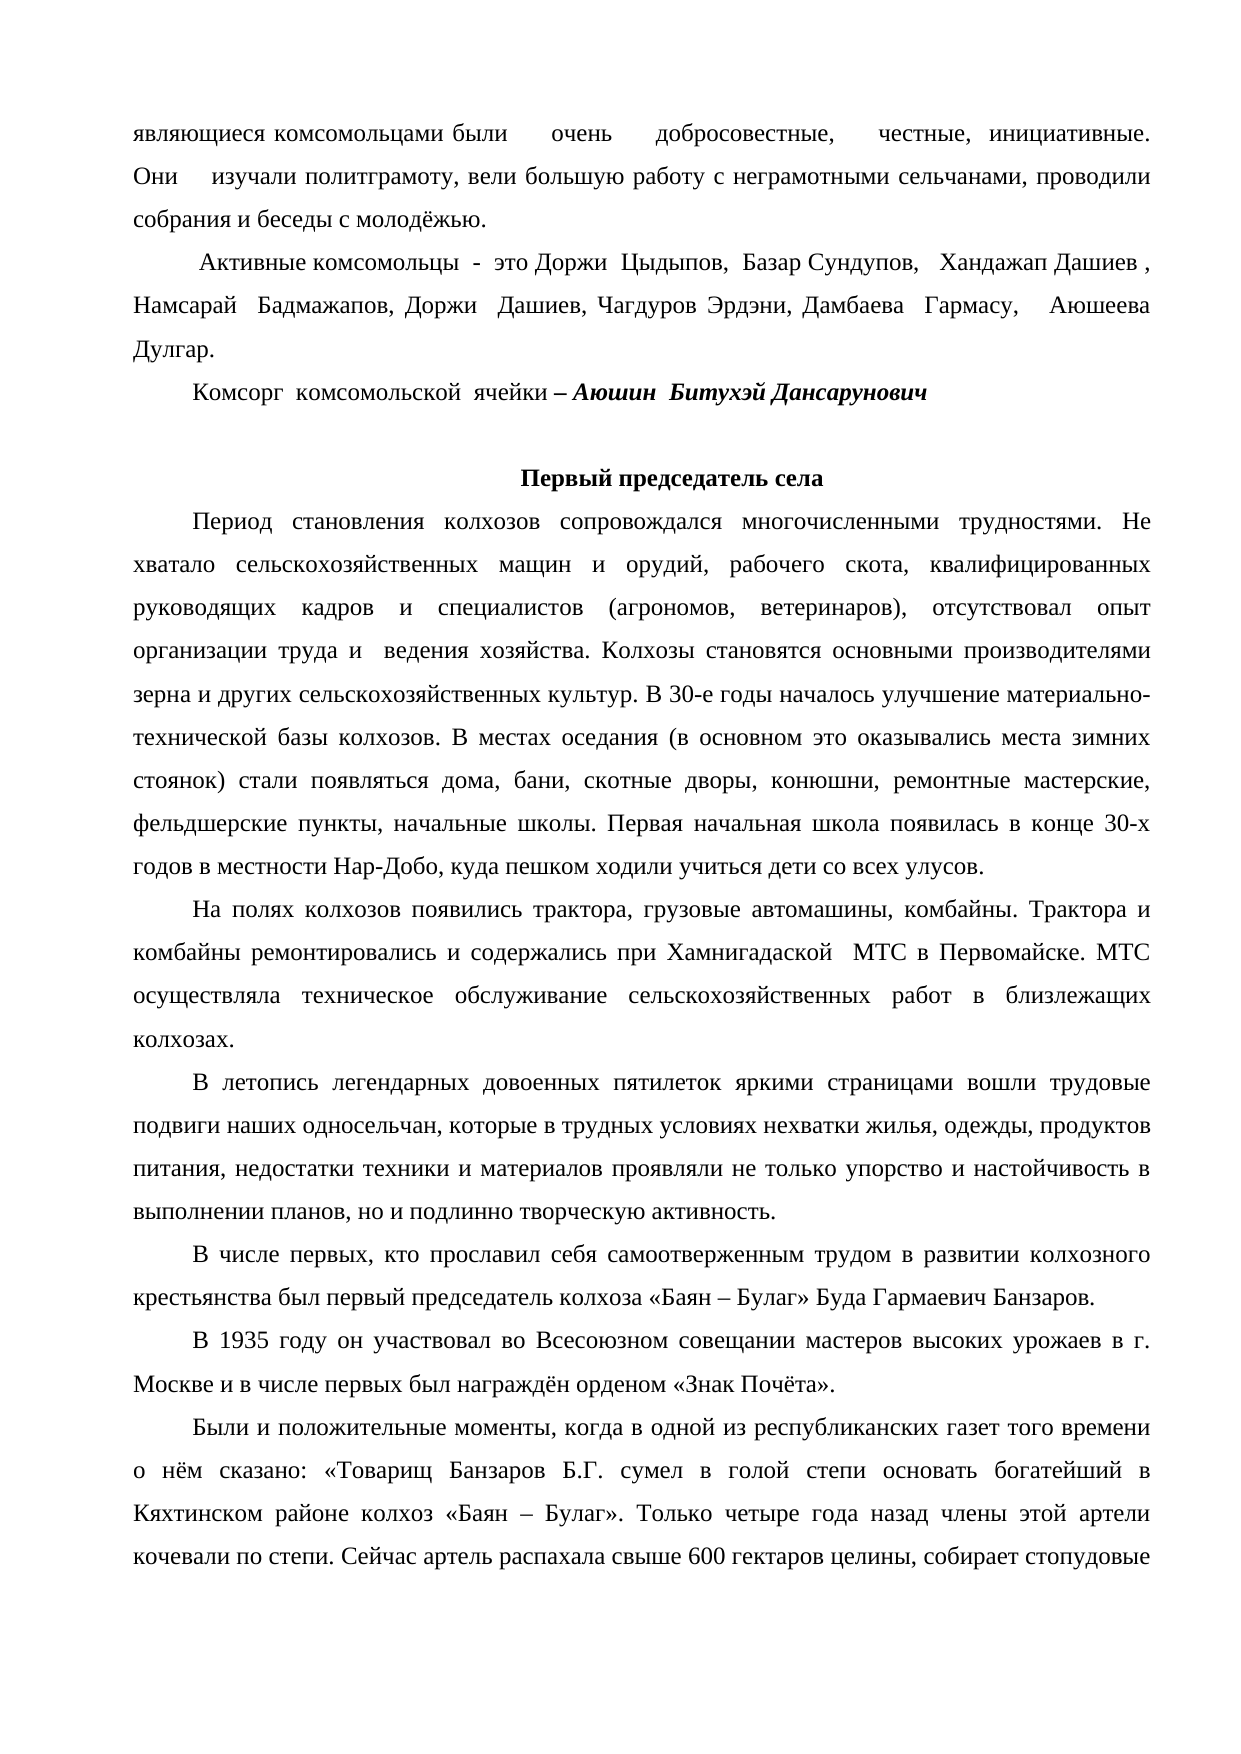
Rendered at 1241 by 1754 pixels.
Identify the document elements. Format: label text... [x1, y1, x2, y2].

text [133, 1412, 1152, 1570]
text В летопись легендарных довоенных пятилеток яркими страницами вошли трудовые подвиги наших односельчан, которые в трудных условиях нехватки жилья, одежды, продуктов питания, недостатки техники и материалов проявляли не только упорство и настойчивость в выполнении планов, но и подлинно творческую активность. [133, 1067, 1152, 1225]
text Активные комсомольцы - это Доржи Цыдыпов, Базар Сундупов, Хандажап Дашиев , Намсарай Бадмажапов, Доржи Дашиев, Чагдуров Эрдэни, Дамбаева Гармасу, Аюшеева Дулгар. [133, 247, 1152, 362]
text Комсорг комсомольской ячейки – Аюшин Битухэй Дансарунович [133, 377, 1152, 406]
text Период становления колхозов сопровождался многочисленными трудностями. Не хватало сельскохозяйственных мащин и орудий, рабочего скота, квалифицированных руководящих кадров и специалистов (агрономов, ветеринаров), отсутствовал опыт организации труда и ведения хозяйства. Колхозы становятся основными производителями зерна и других сельскохозяйственных культур. В 30-е годы началось улучшение материально-технической базы колхозов. В местах оседания (в основном это оказывались места зимних стоянок) стали появляться дома, бани, скотные дворы, конюшни, ремонтные мастерские, фельдшерские пункты, начальные школы. Первая начальная школа появилась в конце 30-х годов в местности Нар-Добо, куда пешком ходили учиться дети со всех улусов. [133, 506, 1152, 880]
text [133, 118, 1152, 233]
text Первый председатель села [133, 463, 1152, 492]
text В 1935 году он участвовал во Всесоюзном совещании мастеров высоких урожаев в г. Москве и в числе первых был награждён орденом «Знак Почёта». [133, 1326, 1152, 1397]
text На полях колхозов появились трактора, грузовые автомашины, комбайны. Трактора и комбайны ремонтировались и содержались при Хамнигадаской МТС в Первомайске. МТС осуществляла техническое обслуживание сельскохозяйственных работ в близлежащих колхозах. [133, 894, 1152, 1052]
text В числе первых, кто прославил себя самоотверженным трудом в развитии колхозного крестьянства был первый председатель колхоза «Баян – Булаг» Буда Гармаевич Банзаров. [133, 1239, 1152, 1311]
